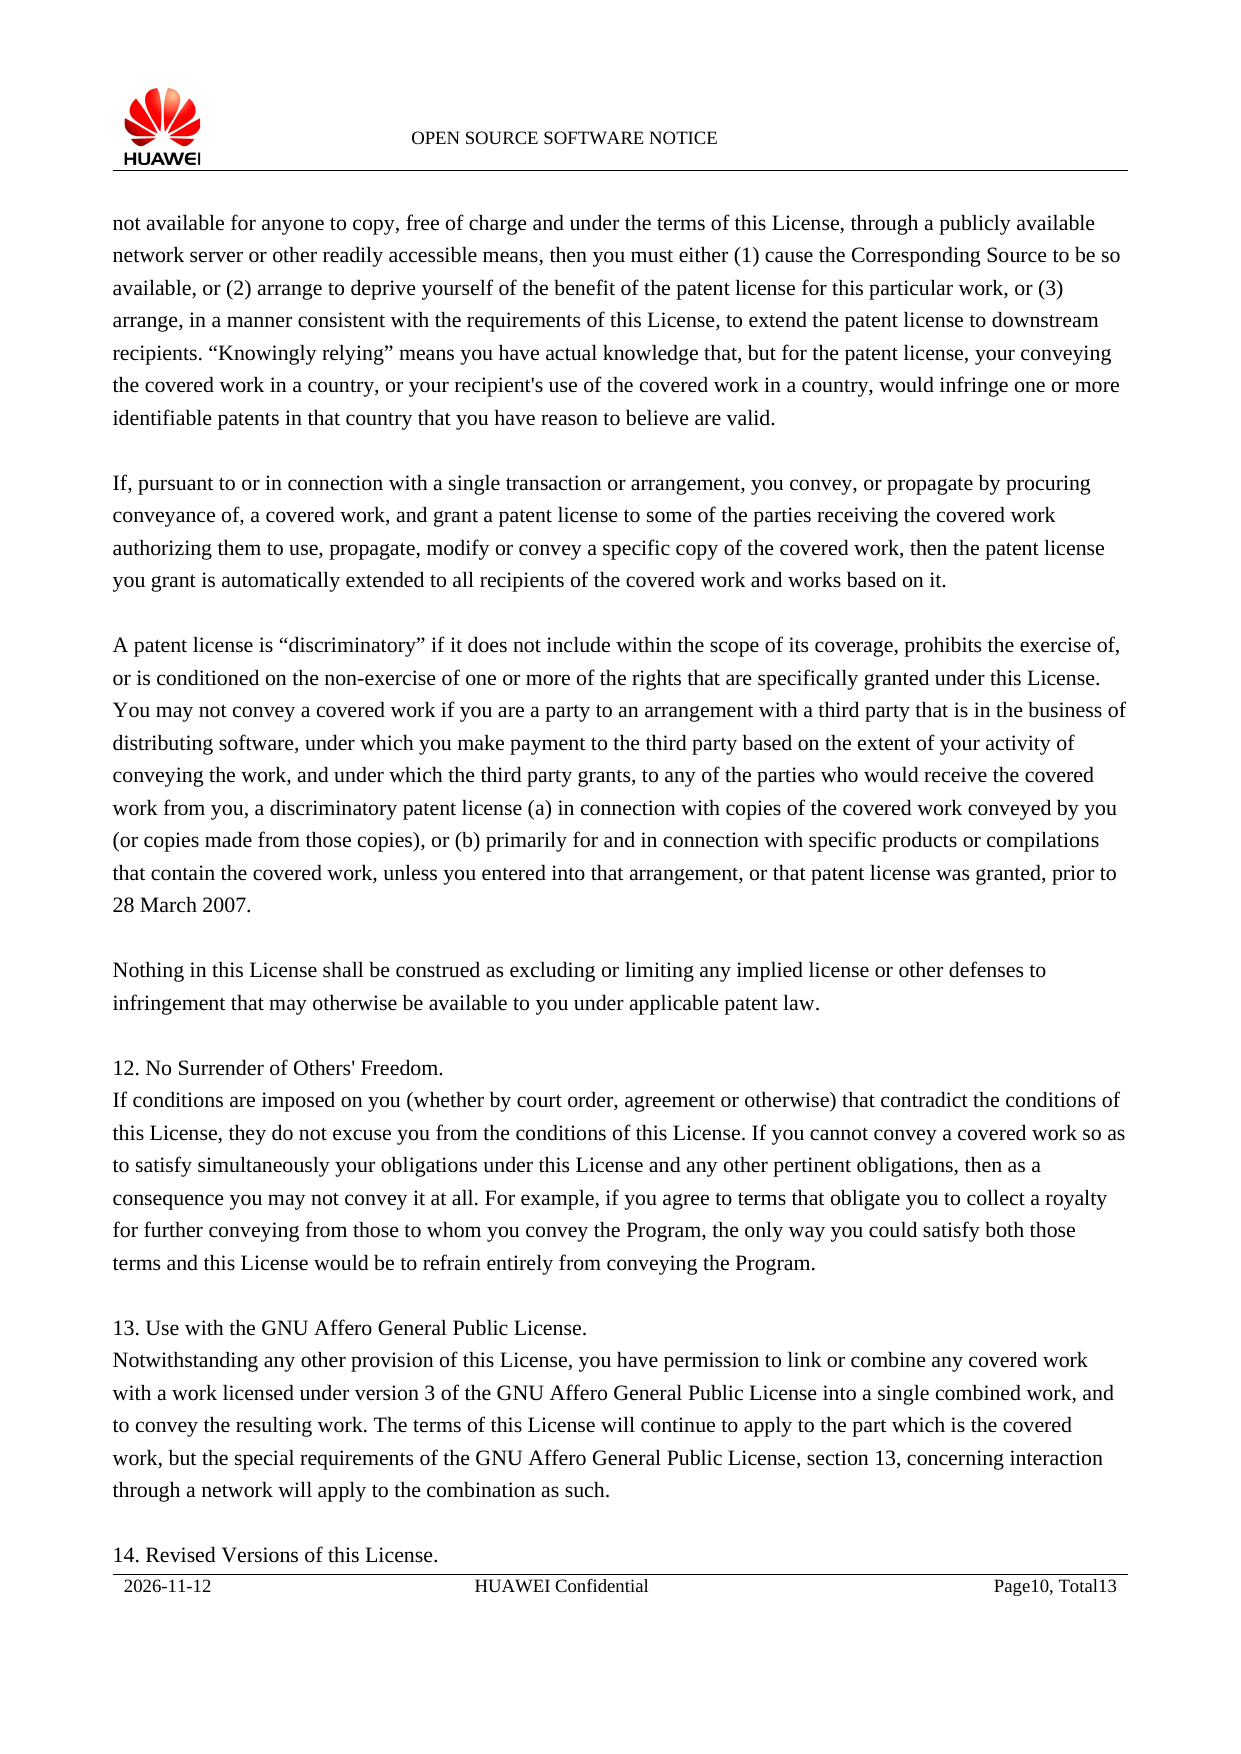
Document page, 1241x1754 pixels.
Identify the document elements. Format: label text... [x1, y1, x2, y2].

picture [124, 88, 201, 165]
